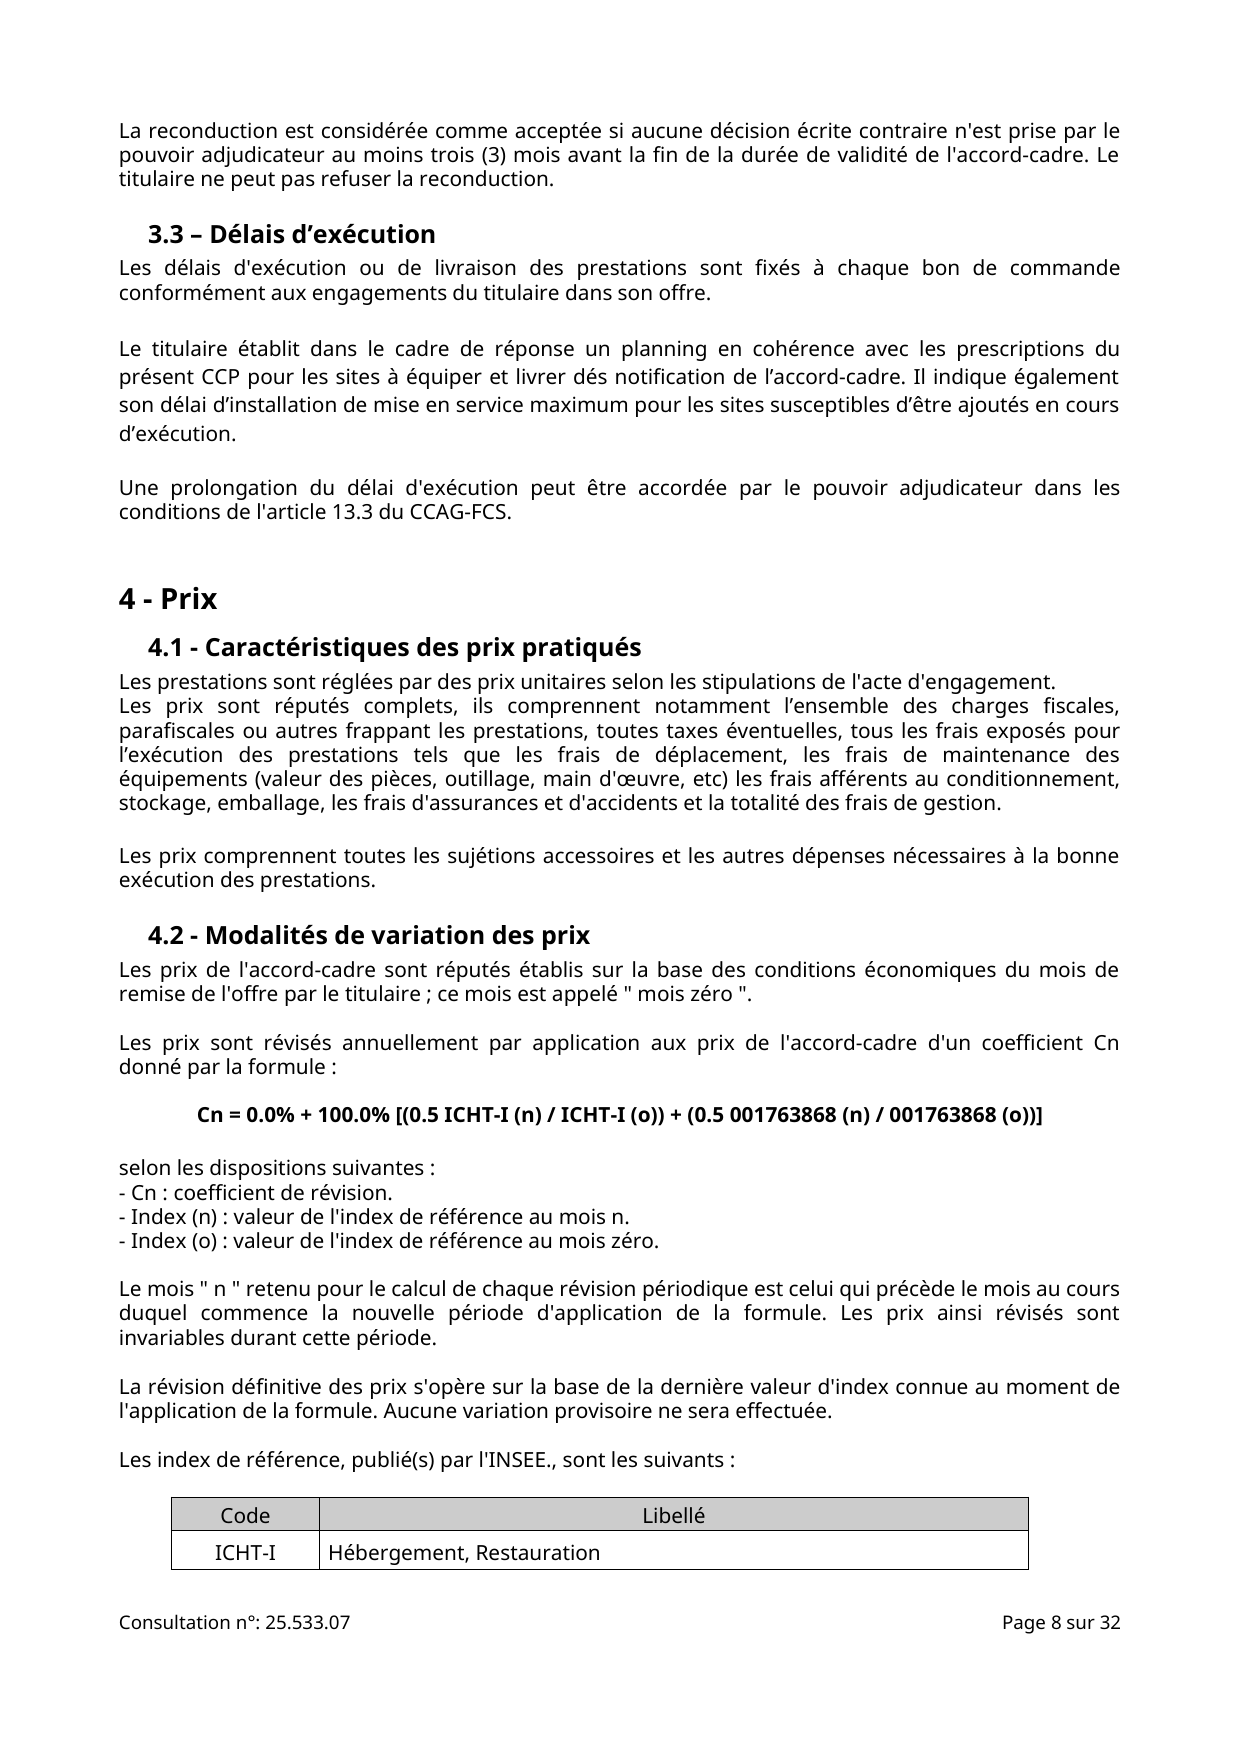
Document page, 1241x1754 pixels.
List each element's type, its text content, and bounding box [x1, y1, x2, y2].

table_cell Hébergement, Restauration [320, 1531, 1028, 1569]
text La révision définitive des prix s'opère sur la base de la dernière valeur d'index connue au moment de l'application de la formule. Aucune variation provisoire ne sera effectuée. [119, 1375, 1121, 1423]
table_header Libellé [320, 1498, 1028, 1530]
text Les prix sont révisés annuellement par application aux prix de l'accord-cadre d'un coefficient Cn donné par la formule : [119, 1031, 1121, 1079]
text Les prix sont réputés complets, ils comprennent notamment l’ensemble des charges fiscales, parafiscales ou autres frappant les prestations, toutes taxes éventuelles, tous les frais exposés pour l’exécution des prestations tels que les frais de déplacement, les frais de maintenance des équipements (valeur des pièces, outillage, main d'œuvre, etc) les frais afférents au conditionnement, stockage, emballage, les frais d'assurances et d'accidents et la totalité des frais de gestion. [119, 694, 1121, 815]
text - Index (o) : valeur de l'index de référence au mois zéro. [119, 1229, 1121, 1253]
table_cell ICHT-I [172, 1531, 319, 1569]
text La reconduction est considérée comme acceptée si aucune décision écrite contraire n'est prise par le pouvoir adjudicateur au moins trois (3) mois avant la fin de la durée de validité de l'accord-cadre. Le titulaire ne peut pas refuser la reconduction. [119, 119, 1121, 191]
text Les index de référence, publié(s) par l'INSEE., sont les suivants : [119, 1448, 1121, 1472]
text selon les dispositions suivantes : [119, 1157, 1121, 1181]
subtitle 4.1 - Caractéristiques des prix pratiqués [148, 630, 1121, 664]
text Les délais d'exécution ou de livraison des prestations sont fixés à chaque bon de commande conformément aux engagements du titulaire dans son offre. [119, 257, 1121, 305]
text Une prolongation du délai d'exécution peut être accordée par le pouvoir adjudicateur dans les conditions de l'article 13.3 du CCAG-FCS. [119, 476, 1121, 524]
text - Cn : coefficient de révision. [119, 1181, 1121, 1205]
text Les prix comprennent toutes les sujétions accessoires et les autres dépenses nécessaires à la bonne exécution des prestations. [119, 844, 1121, 892]
subtitle 4 - Prix [119, 578, 1121, 618]
text - Index (n) : valeur de l'index de référence au mois n. [119, 1205, 1121, 1229]
text Les prix de l'accord-cadre sont réputés établis sur la base des conditions économiques du mois de remise de l'offre par le titulaire ; ce mois est appelé " mois zéro ". [119, 958, 1121, 1006]
text Le titulaire établit dans le cadre de réponse un planning en cohérence avec les prescriptions du présent CCP pour les sites à équiper et livrer dés notification de l’accord-cadre. Il indique également son délai d’installation de mise en service maximum pour les sites susceptibles d’être ajoutés en cours d’exécution. [119, 334, 1121, 447]
subtitle 3.3 – Délais d’exécution [148, 216, 1121, 250]
text Les prestations sont réglées par des prix unitaires selon les stipulations de l'acte d'engagement. [119, 670, 1121, 694]
text Cn = 0.0% + 100.0% [(0.5 ICHT-I (n) / ICHT-I (o)) + (0.5 001763868 (n) / 001763868 (o))] [119, 1104, 1121, 1128]
text Le mois " n " retenu pour le calcul de chaque révision périodique est celui qui précède le mois au cours duquel commence la nouvelle période d'application de la formule. Les prix ainsi révisés sont invariables durant cette période. [119, 1277, 1121, 1350]
table_header Code [172, 1498, 319, 1530]
subtitle 4.2 - Modalités de variation des prix [148, 917, 1121, 952]
